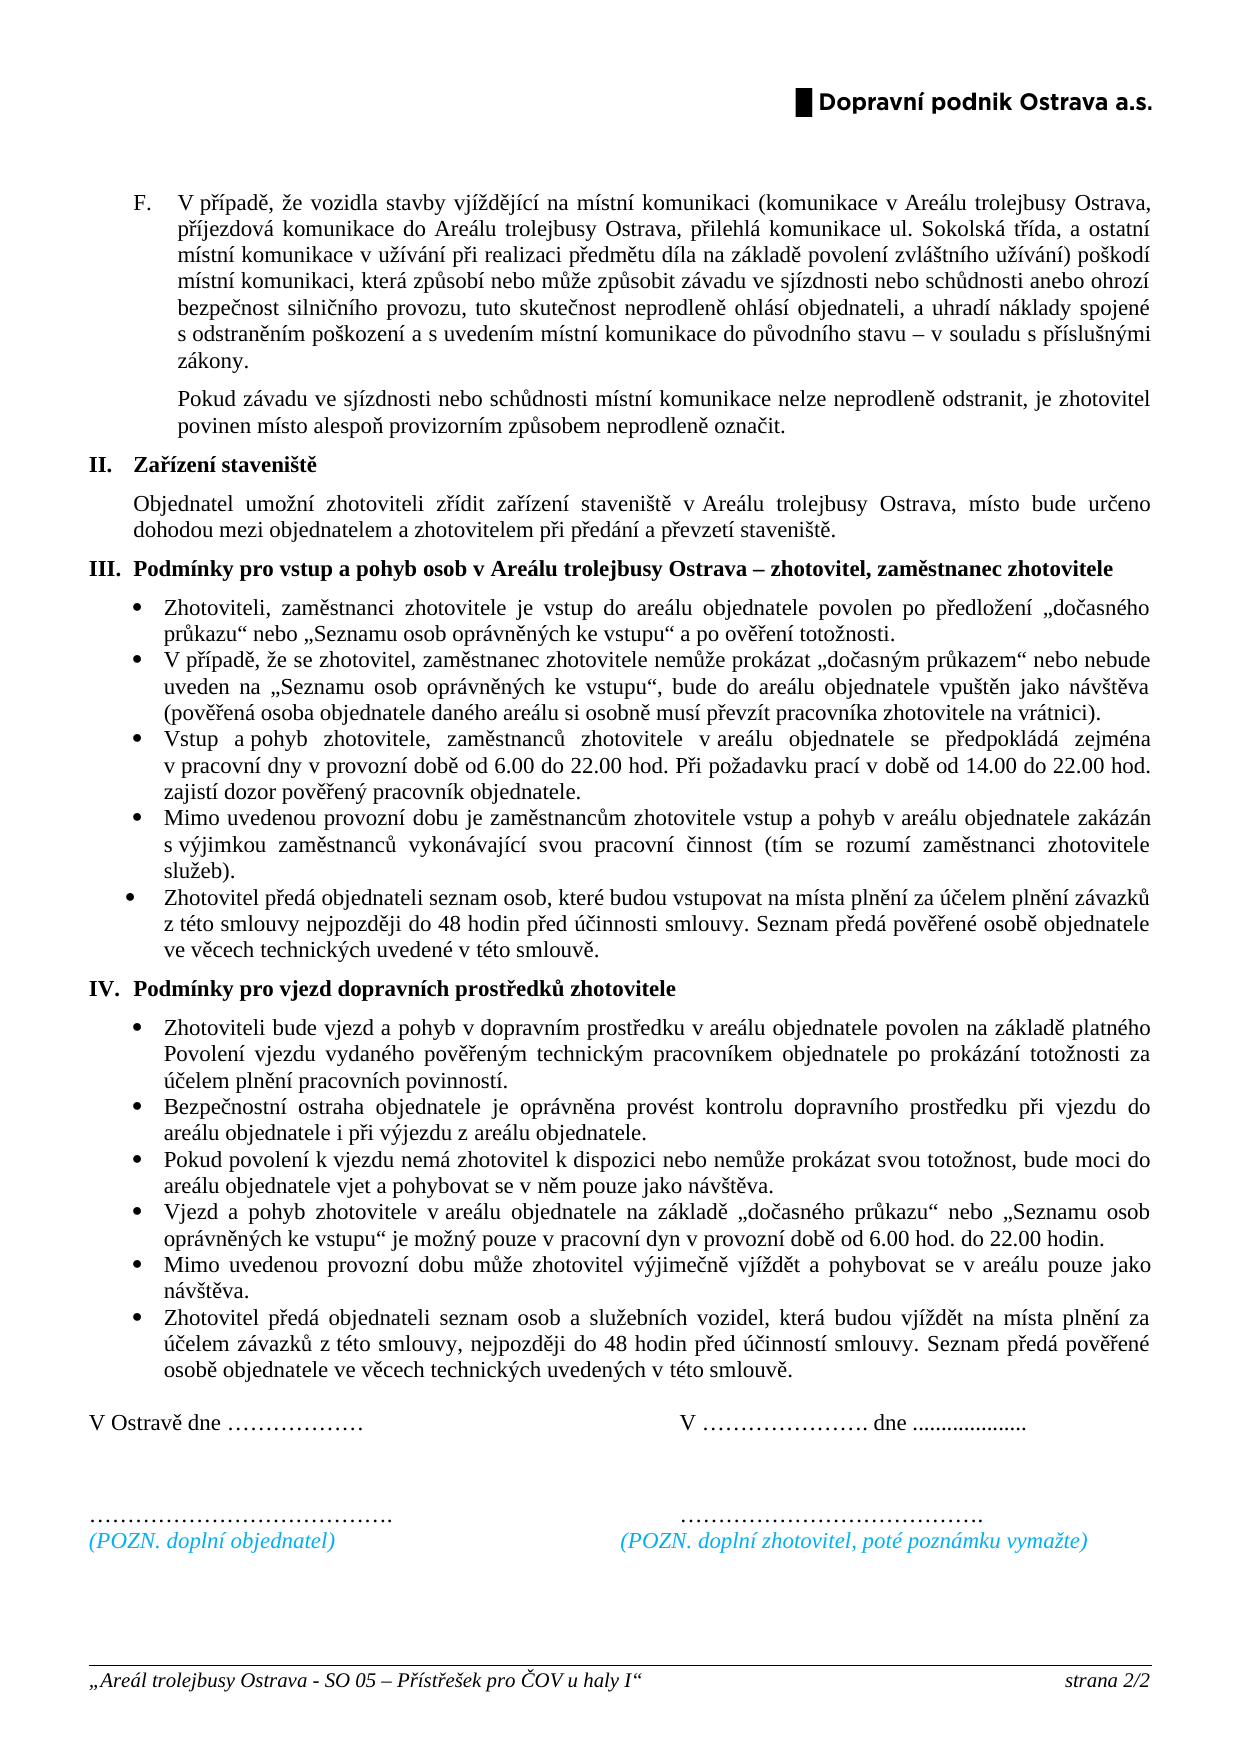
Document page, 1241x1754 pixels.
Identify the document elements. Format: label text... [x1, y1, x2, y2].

list Pokud povolení k vjezdu nemá zhotovitel k dispozici nebo nemůže prokázat svou totožnost, bude moci do areálu objednatele vjet a pohybovat se v něm pouze jako návštěva. [133, 1146, 1152, 1198]
list Podmínky pro vjezd dopravních prostředků zhotovitele [89, 975, 1152, 1001]
list Podmínky pro vstup a pohyb osob v Areálu trolejbusy Ostrava – zhotovitel, zaměstnanec zhotovitele [89, 555, 1152, 581]
list Zhotoviteli, zaměstnanci zhotovitele je vstup do areálu objednatele povolen po předložení „dočasného průkazu“ nebo „Seznamu osob oprávněných ke vstupu“ a po ověření totožnosti. [133, 594, 1152, 646]
list Vjezd a pohyb zhotovitele v areálu objednatele na základě „dočasného průkazu“ nebo „Seznamu osob oprávněných ke vstupu“ je možný pouze v pracovní dyn v provozní době od 6.00 hod. do 22.00 hodin. [133, 1198, 1152, 1251]
list V případě, že se zhotovitel, zaměstnanec zhotovitele nemůže prokázat „dočasným průkazem“ nebo nebude uveden na „Seznamu osob oprávněných ke vstupu“, bude do areálu objednatele vpuštěn jako návštěva (pověřená osoba objednatele daného areálu si osobně musí převzít pracovníka zhotovitele na vrátnici). [133, 646, 1152, 725]
text Pokud závadu ve sjízdnosti nebo schůdnosti místní komunikace nelze neprodleně odstranit, je zhotovitel povinen místo alespoň provizorním způsobem neprodleně označit. [177, 386, 1152, 438]
list Vstup a pohyb zhotovitele, zaměstnanců zhotovitele v areálu objednatele se předpokládá zejména v pracovní dny v provozní době od 6.00 do 22.00 hod. Při požadavku prací v době od 14.00 do 22.00 hod. zajistí dozor pověřený pracovník objednatele. [133, 725, 1152, 804]
list Zařízení staveniště [89, 451, 1152, 477]
list Zhotovitel předá objednateli seznam osob, které budou vstupovat na místa plnění za účelem plnění závazků z této smlouvy nejpozději do 48 hodin před účinnosti smlouvy. Seznam předá pověřené osobě objednatele ve věcech technických uvedené v této smlouvě. [126, 883, 1152, 963]
list V případě, že vozidla stavby vjíždějící na místní komunikaci (komunikace v Areálu trolejbusy Ostrava, příjezdová komunikace do Areálu trolejbusy Ostrava, přilehlá komunikace ul. Sokolská třída, a ostatní místní komunikace v užívání při realizaci předmětu díla na základě povolení zvláštního užívání) poškodí místní komunikaci, která způsobí nebo může způsobit závadu ve sjízdnosti nebo schůdnosti anebo ohrozí bezpečnost silničního provozu, tuto skutečnost neprodleně ohlásí objednateli, a uhradí náklady spojené s odstraněním poškození a s uvedením místní komunikace do původního stavu – v souladu s příslušnými zákony. [133, 188, 1152, 373]
text …………………………………. …………………………………. [89, 1501, 1152, 1527]
list Mimo uvedenou provozní dobu je zaměstnancům zhotovitele vstup a pohyb v areálu objednatele zakázán s výjimkou zaměstnanců vykonávající svou pracovní činnost (tím se rozumí zaměstnanci zhotovitele služeb). [133, 804, 1152, 883]
text V Ostravě dne ……………… V …………………. dne .................... [89, 1409, 1149, 1436]
list Mimo uvedenou provozní dobu může zhotovitel výjimečně vjíždět a pohybovat se v areálu pouze jako návštěva. [133, 1251, 1152, 1304]
text Objednatel umožní zhotoviteli zřídit zařízení staveniště v Areálu trolejbusy Ostrava, místo bude určeno dohodou mezi objednatelem a zhotovitelem při předání a převzetí staveniště. [133, 489, 1152, 542]
list Zhotovitel předá objednateli seznam osob a služebních vozidel, která budou vjíždět na místa plnění za účelem závazků z této smlouvy, nejpozději do 48 hodin před účinností smlouvy. Seznam předá pověřené osobě objednatele ve věcech technických uvedených v této smlouvě. [133, 1304, 1152, 1383]
list Zhotoviteli bude vjezd a pohyb v dopravním prostředku v areálu objednatele povolen na základě platného Povolení vjezdu vydaného pověřeným technickým pracovníkem objednatele po prokázání totožnosti za účelem plnění pracovních povinností. [133, 1014, 1152, 1093]
list Bezpečnostní ostraha objednatele je oprávněna provést kontrolu dopravního prostředku při vjezdu do areálu objednatele i při výjezdu z areálu objednatele. [133, 1093, 1152, 1146]
text (POZN. doplní objednatel) (POZN. doplní zhotovitel, poté poznámku vymažte) [89, 1527, 1149, 1553]
picture [795, 88, 1152, 117]
